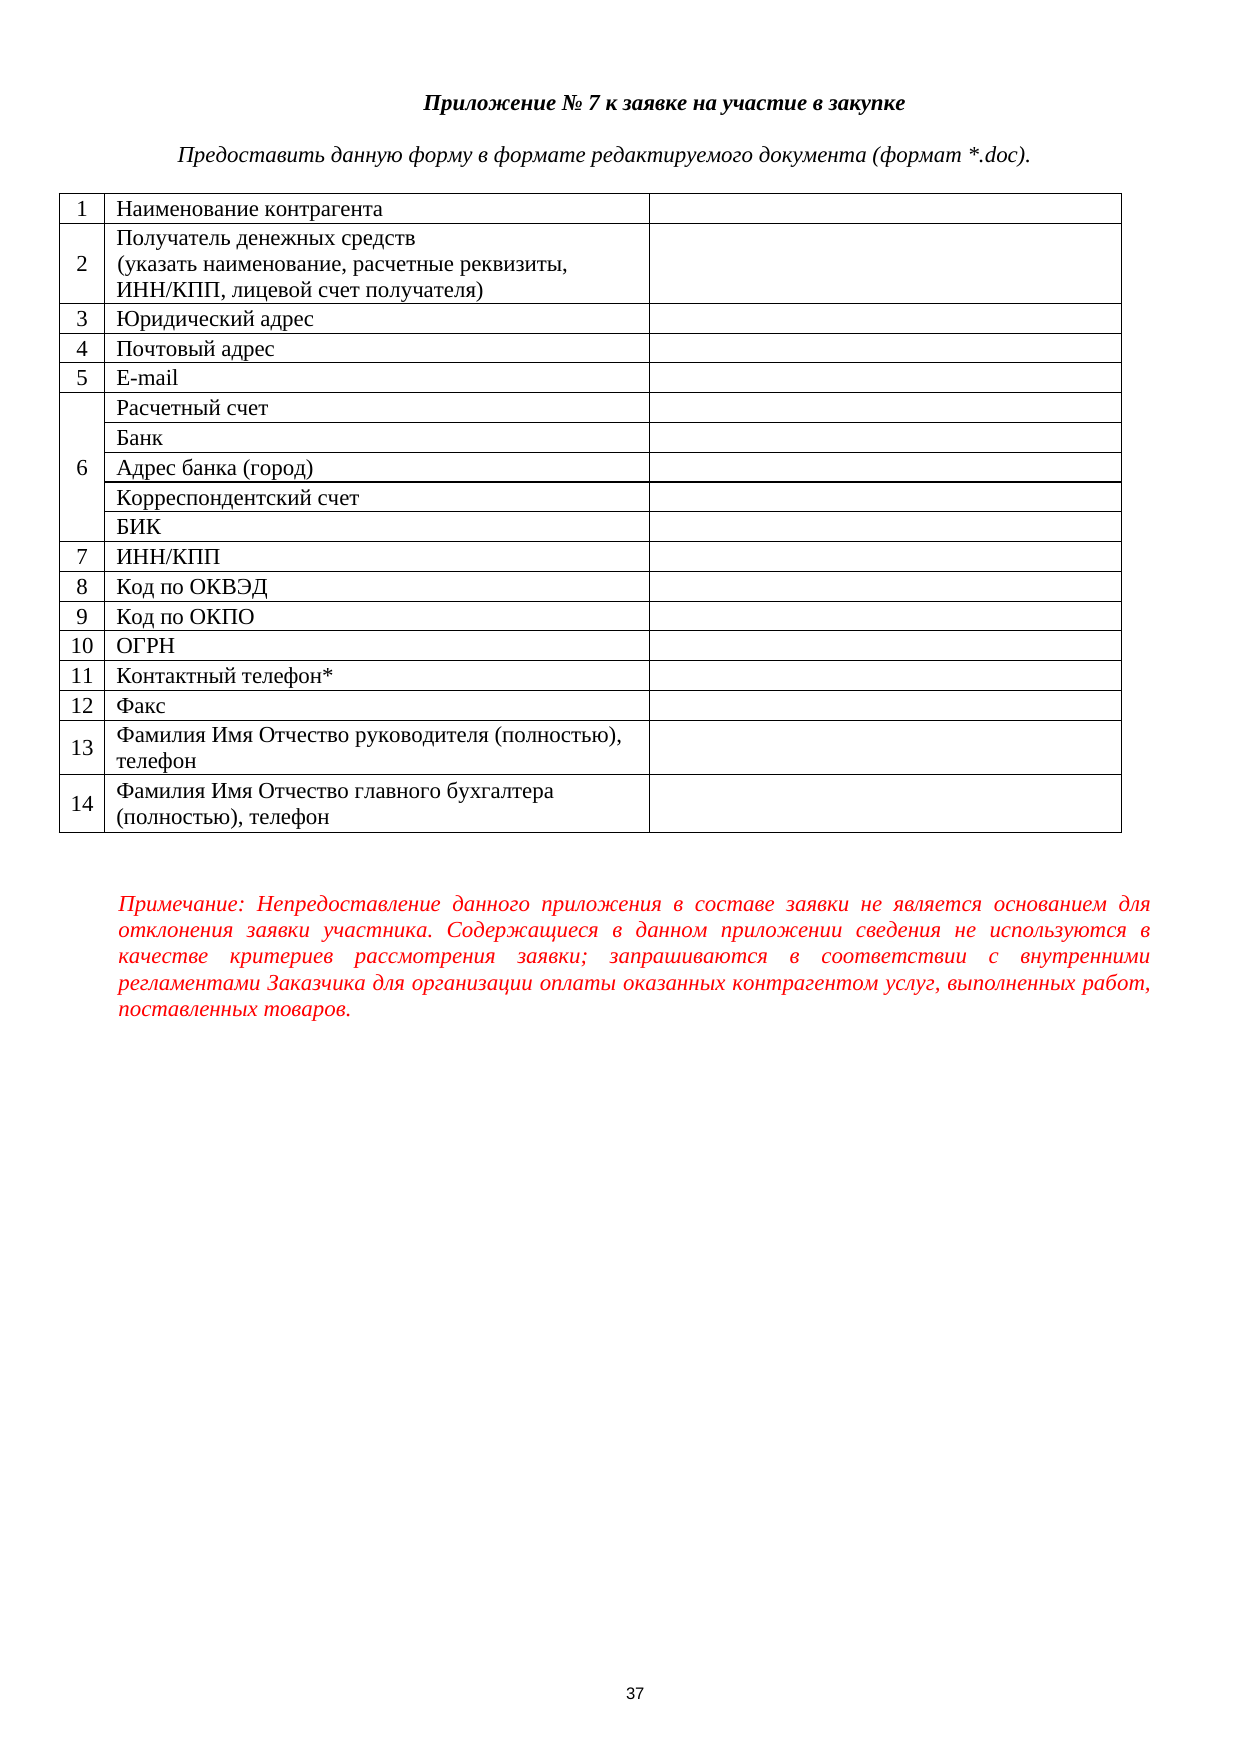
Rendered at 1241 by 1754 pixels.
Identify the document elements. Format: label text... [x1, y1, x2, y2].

table_cell 2 [60, 224, 104, 303]
table_cell 13 [60, 721, 104, 773]
table_cell 3 [60, 304, 104, 332]
table_cell 7 [60, 542, 104, 571]
table_cell [650, 631, 1121, 660]
table_cell [650, 423, 1121, 452]
table_cell Код по ОКВЭД [105, 572, 649, 601]
table_cell Юридический адрес [105, 304, 649, 332]
table_cell 9 [60, 602, 104, 630]
table_cell [650, 775, 1121, 832]
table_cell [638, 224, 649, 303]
table_cell Контактный телефон* [105, 661, 649, 690]
table_cell ОГРН [105, 631, 649, 660]
table_cell [650, 483, 1121, 511]
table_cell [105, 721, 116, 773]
table_cell БИК [105, 512, 649, 541]
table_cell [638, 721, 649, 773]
table_cell Корреспондентский счет [105, 483, 649, 511]
table_cell Фамилия Имя Отчество главного бухгалтера (полностью), телефон [105, 775, 649, 832]
table_header 1 [60, 194, 104, 223]
table_cell Почтовый адрес [105, 334, 649, 362]
table_cell [650, 661, 1121, 690]
table_cell [650, 224, 1121, 303]
text Приложение № 7 к заявке на участие в закупке [118, 89, 1152, 115]
table_cell 10 [60, 631, 104, 660]
table_cell 11 [60, 661, 104, 690]
table_cell [650, 572, 1121, 601]
table_header Наименование контрагента [105, 194, 649, 223]
table_cell [650, 304, 1121, 332]
table_cell 8 [60, 572, 104, 601]
table_cell 12 [60, 691, 104, 720]
table_cell [650, 602, 1121, 630]
table_cell ИНН/КПП [105, 542, 649, 571]
table_cell [650, 334, 1121, 362]
table_cell Расчетный счет [105, 393, 649, 422]
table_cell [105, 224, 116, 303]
table_cell 4 [60, 334, 104, 362]
table_cell Код по ОКПО [105, 602, 649, 630]
table_cell Банк [105, 423, 649, 452]
table_cell [650, 363, 1121, 392]
table_header [650, 194, 1121, 223]
text Примечание: Непредоставление данного приложения в составе заявки не является основанием для отклонения заявки участника. Содержащиеся в данном приложении сведения не используются в качестве критериев рассмотрения заявки; запрашиваются в соответствии с внутренними регламентами Заказчика для организации оплаты оказанных контрагентом услуг, выполненных работ, поставленных товаров. [118, 890, 1152, 1021]
text Предоставить данную форму в формате редактируемого документа (формат *.doc). [118, 141, 1152, 168]
table_cell [650, 393, 1121, 422]
table_cell [650, 721, 1121, 773]
table_cell 5 [60, 363, 104, 392]
table_cell E-mail [105, 363, 649, 392]
table_cell [650, 512, 1121, 541]
table_cell 14 [60, 775, 104, 832]
table_cell [650, 691, 1121, 720]
table_cell Адрес банка (город) [105, 453, 649, 481]
table_cell 6 [60, 393, 104, 541]
table_cell [650, 542, 1121, 571]
table_cell [650, 453, 1121, 481]
table_cell Факс [105, 691, 649, 720]
